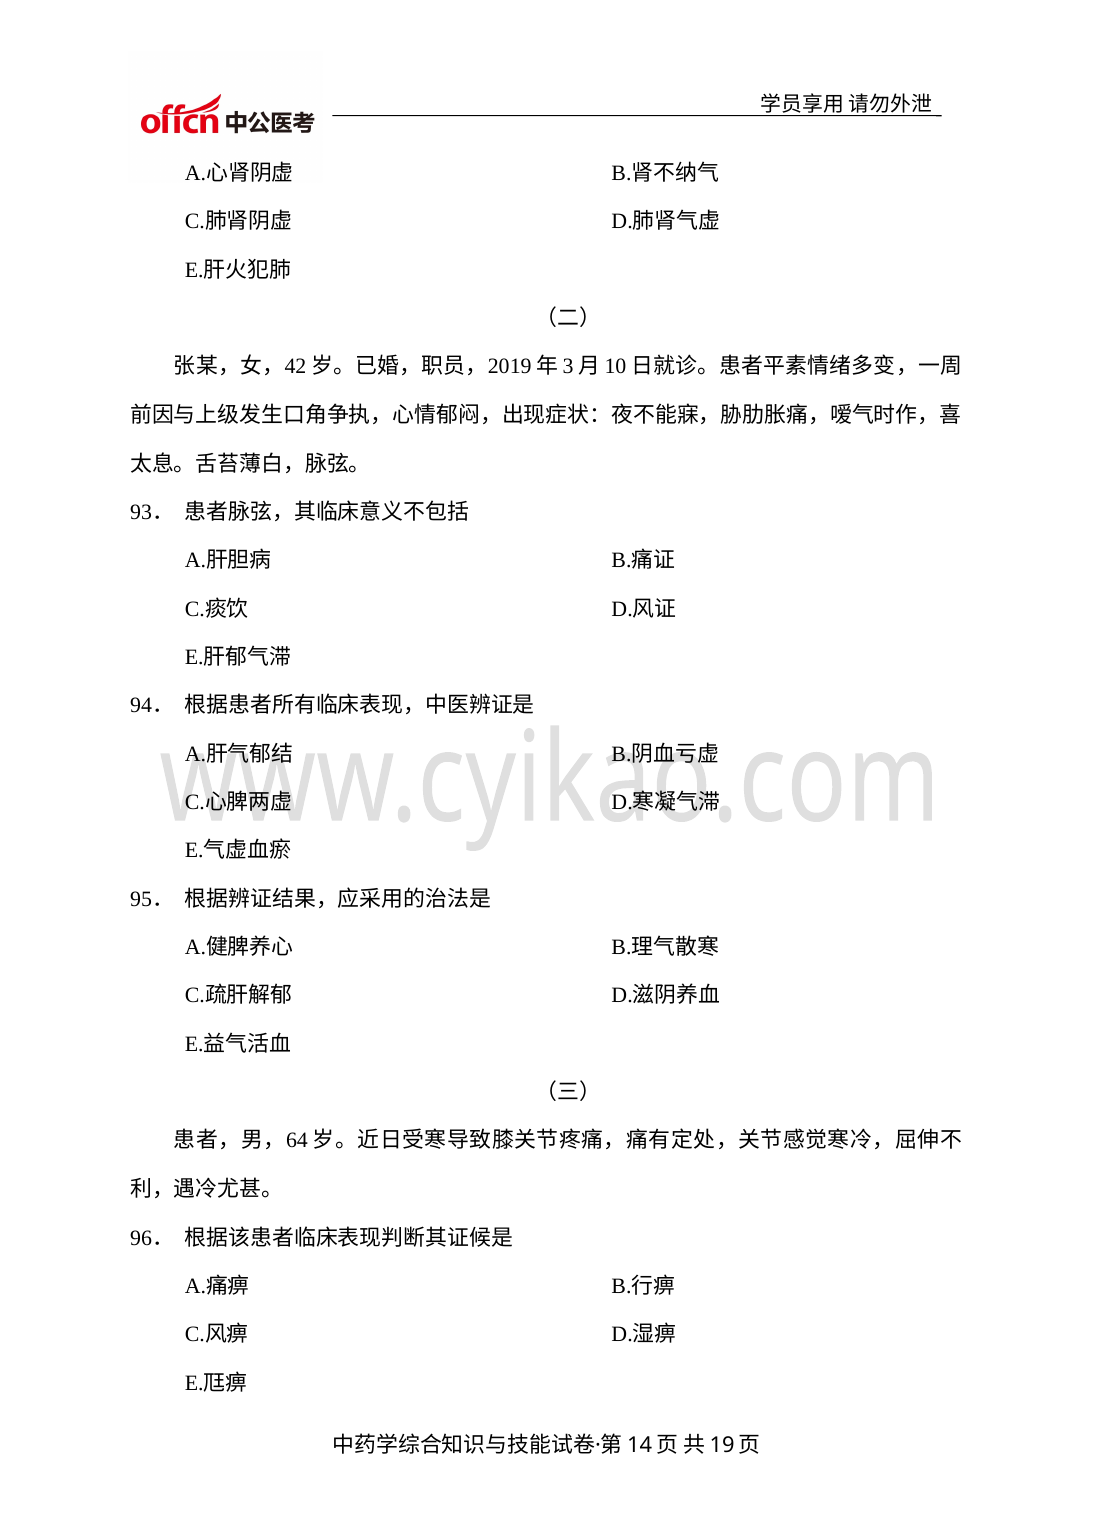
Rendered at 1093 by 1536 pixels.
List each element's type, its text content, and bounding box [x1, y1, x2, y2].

text C.肺肾阴虚 D.肺肾气虚 [184, 203, 963, 235]
text E.肝火犯肺 [184, 251, 963, 284]
text E.气虚血瘀 [184, 832, 963, 864]
text C.风痹 D.湿痹 [184, 1316, 963, 1348]
text A.心肾阴虚 B.肾不纳气 [184, 154, 963, 187]
text 张某，女，42岁。已婚，职员，2019年3月10日就诊。患者平素情绪多变，一周前因与上级发生口角争执，心情郁闷，出现症状：夜不能寐，胁肋胀痛，嗳气时作，喜太息。舌苔薄白，脉弦。 [130, 348, 963, 478]
text E.尫痹 [184, 1364, 963, 1397]
text A.肝气郁结 B.阴血亏虚 [184, 735, 963, 768]
text （二） [130, 299, 963, 332]
text 96． 根据该患者临床表现判断其证候是 [130, 1219, 963, 1252]
text A.痛痹 B.行痹 [184, 1267, 963, 1300]
text （三） [130, 1074, 963, 1106]
text A.肝胆病 B.痛证 [184, 542, 963, 574]
text 93． 患者脉弦，其临床意义不包括 [130, 494, 963, 526]
picture [128, 51, 324, 183]
text A.健脾养心 B.理气散寒 [184, 929, 963, 961]
text 94． 根据患者所有临床表现，中医辨证是 [130, 687, 963, 719]
text 95． 根据辨证结果，应采用的治法是 [130, 880, 963, 913]
text 患者，男，64岁。近日受寒导致膝关节疼痛，痛有定处，关节感觉寒冷，屈伸不利，遇冷尤甚。 [130, 1122, 963, 1203]
text C.心脾两虚 D.寒凝气滞 [184, 784, 963, 816]
text C.痰饮 D.风证 [184, 590, 963, 623]
text E.益气活血 [184, 1025, 963, 1058]
text E.肝郁气滞 [184, 639, 963, 671]
text C.疏肝解郁 D.滋阴养血 [184, 977, 963, 1009]
